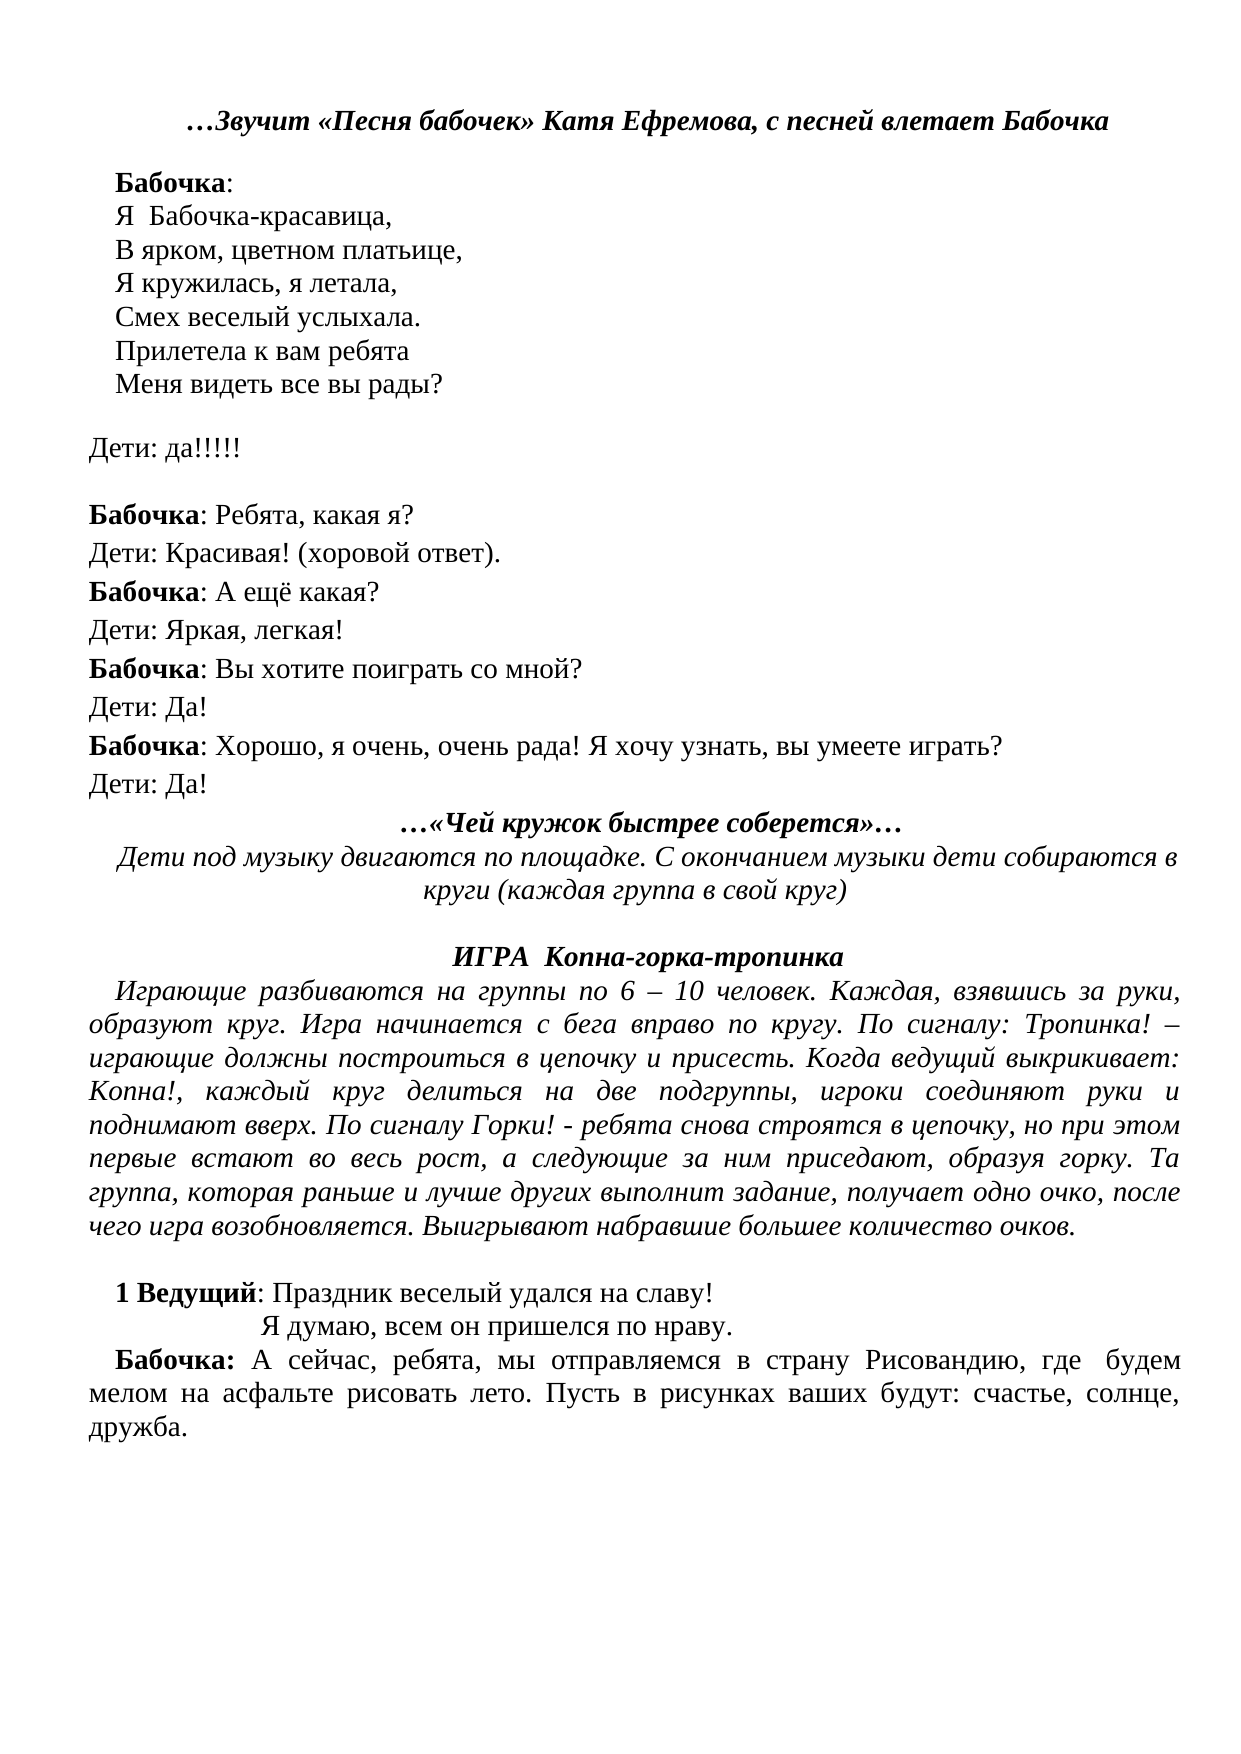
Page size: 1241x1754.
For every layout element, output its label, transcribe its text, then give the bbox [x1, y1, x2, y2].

text Играющие разбиваются на группы по 6 – 10 человек. Каждая, взявшись за руки, образуют круг. Игра начинается с бега вправо по кругу. По сигналу: Тропинка! – играющие должны построиться в цепочку и присесть. Когда ведущий выкрикивает: Копна!, каждый круг делиться на две подгруппы, игроки соединяют руки и поднимают вверх. По сигналу Горки! - ребята снова строятся в цепочку, но при этом первые встают во весь рост, а следующие за ним приседают, образуя горку. Та группа, которая раньше и лучше других выполнит задание, получает одно очко, после чего игра возобновляется. Выигрывают набравшие большее количество очков. [89, 973, 1181, 1241]
text Бабочка: Ребята, какая я? Дети: Красивая! (хоровой ответ). Бабочка: А ещё какая? Дети: Яркая, легкая! Бабочка: Вы хотите поиграть со мной? Дети: Да! Бабочка: Хорошо, я очень, очень рада! Я хочу узнать, вы умеете играть? Дети: Да! [89, 497, 1181, 800]
text Смех веселый услыхала. [89, 299, 1181, 333]
text В ярком, цветном платьице, [89, 232, 1181, 266]
text Я думаю, всем он пришелся по нраву. [89, 1308, 1181, 1342]
text …«Чей кружок быстрее соберется»… [89, 805, 1181, 839]
text Прилетела к вам ребята [89, 333, 1181, 366]
text Дети: да!!!!! [89, 430, 1181, 463]
text Я Бабочка-красавица, [89, 198, 1181, 232]
text ИГРА Копна-горка-тропинка [89, 939, 1181, 973]
text Дети под музыку двигаются по площадке. С окончанием музыки дети собираются в круги (каждая группа в свой круг) [89, 839, 1181, 906]
text Бабочка: [89, 165, 1181, 198]
text …Звучит «Песня бабочек» Катя Ефремова, с песней влетает Бабочка [89, 103, 1181, 165]
text 1 Ведущий: Праздник веселый удался на славу! [89, 1275, 1181, 1308]
text Бабочка: А сейчас, ребята, мы отправляемся в страну Рисовандию, где будем мелом на асфальте рисовать лето. Пусть в рисунках ваших будут: счастье, солнце, дружба. [89, 1342, 1181, 1442]
text Я кружилась, я летала, [89, 266, 1181, 299]
text Меня видеть все вы рады? [89, 366, 1181, 400]
